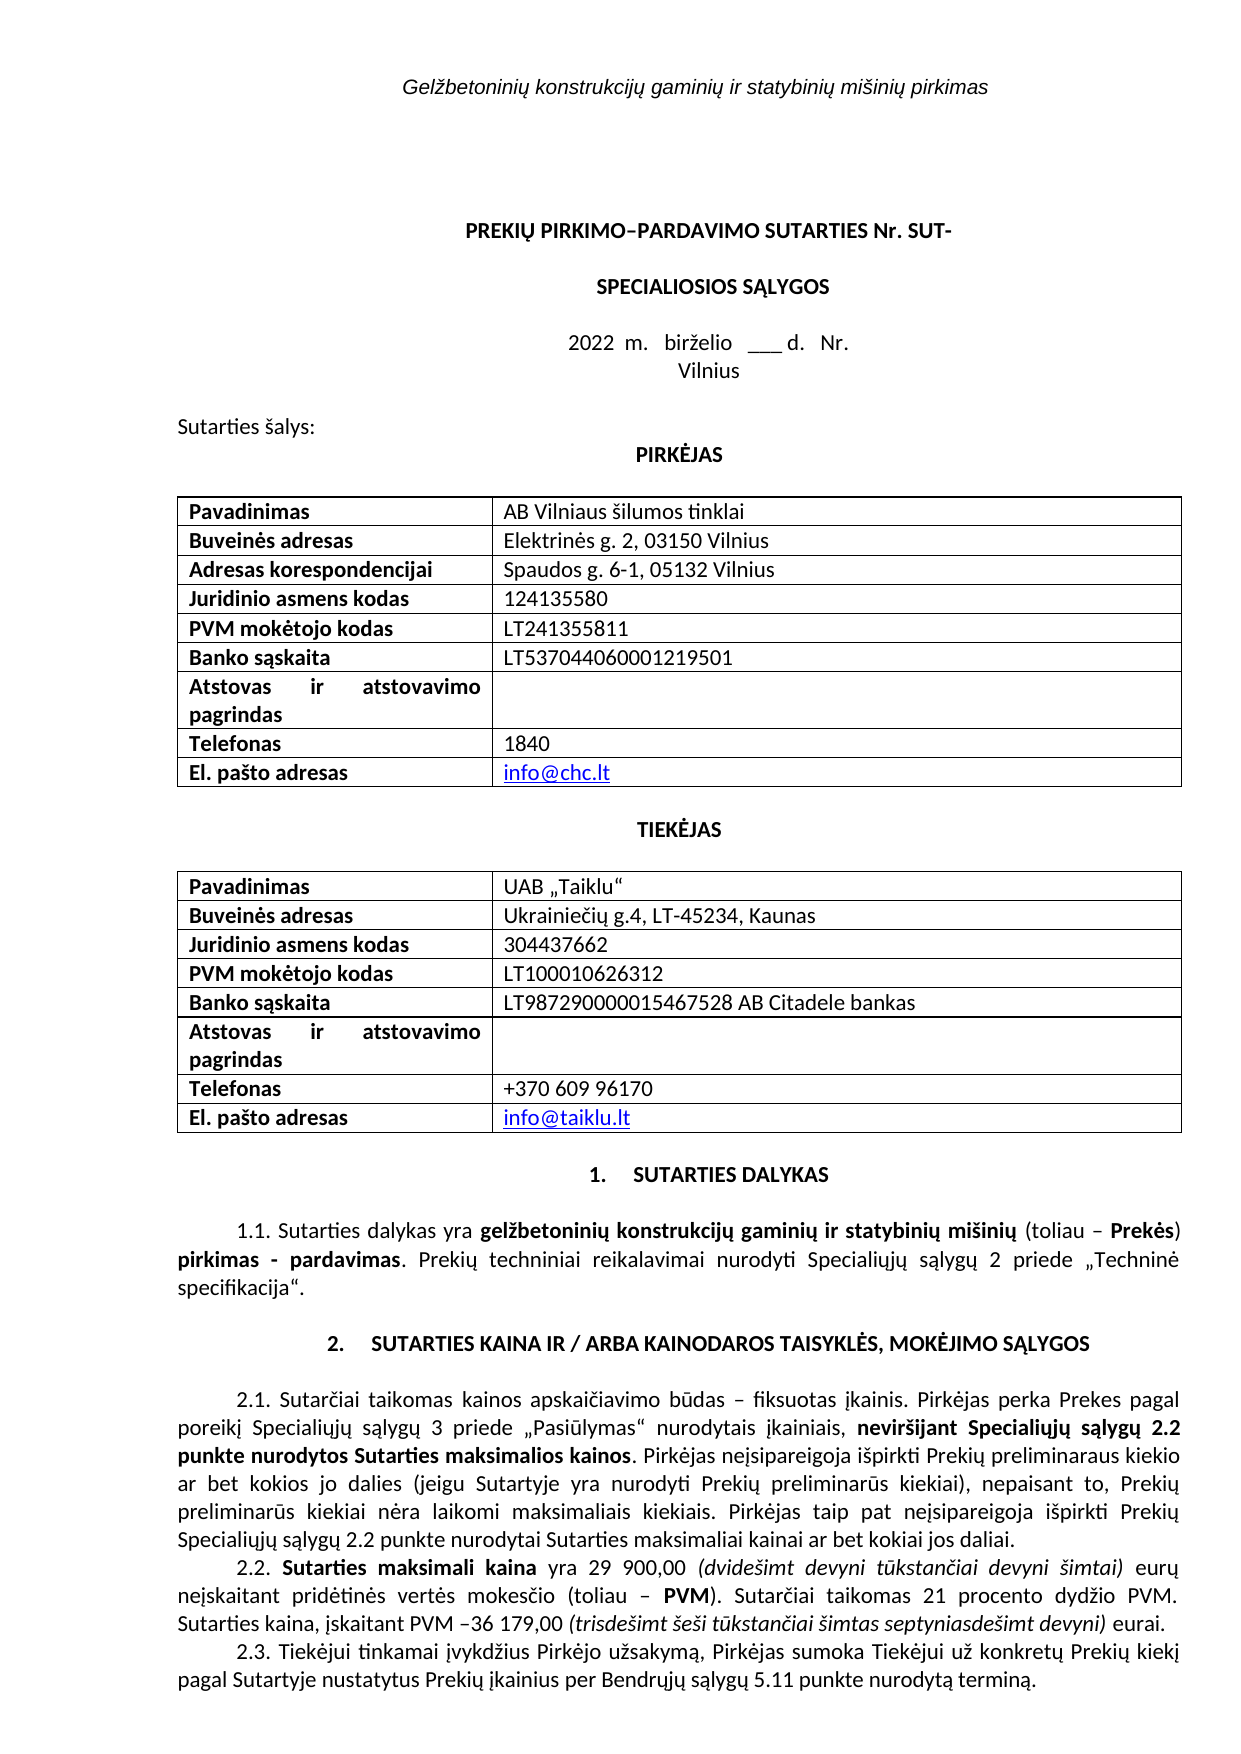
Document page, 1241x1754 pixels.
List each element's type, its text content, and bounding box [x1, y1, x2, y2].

table_cell Telefonas [178, 1075, 492, 1102]
table_cell info@chc.lt [493, 758, 1181, 786]
text PREKIŲ PIRKIMO–PARDAVIMO SUTARTIES Nr. SUT- [177, 216, 1181, 244]
text PIRKĖJAS [177, 440, 1181, 468]
table_cell Buveinės adresas [178, 901, 492, 929]
text 2022 m. birželio ___ d. Nr. [177, 328, 1181, 356]
table_cell Ukrainiečių g.4, LT-45234, Kaunas [493, 901, 1181, 929]
list SUTARTIES DALYKAS [177, 1161, 1181, 1189]
table_cell 304437662 [493, 930, 1181, 958]
table_cell Banko sąskaita [178, 988, 492, 1016]
text 2.1. Sutarčiai taikomas kainos apskaičiavimo būdas – fiksuotas įkainis. Pirkėjas perka Prekes pagal poreikį Specialiųjų sąlygų 3 priede „Pasiūlymas“ nurodytais įkainiais, neviršijant Specialiųjų sąlygų 2.2 punkte nurodytos Sutarties maksimalios kainos. Pirkėjas neįsipareigoja išpirkti Prekių preliminaraus kiekio ar bet kokios jo dalies (jeigu Sutartyje yra nurodyti Prekių preliminarūs kiekiai), nepaisant to, Prekių preliminarūs kiekiai nėra laikomi maksimaliais kiekiais. Pirkėjas taip pat neįsipareigoja išpirkti Prekių Specialiųjų sąlygų 2.2 punkte nurodytai Sutarties maksimaliai kainai ar bet kokiai jos daliai. [177, 1385, 1181, 1553]
table_cell Adresas korespondencijai [178, 556, 492, 583]
table_cell Atstovas ir atstovavimo pagrindas [178, 1018, 492, 1073]
table_cell LT987290000015467528 AB Citadele bankas [493, 988, 1181, 1016]
text 2.2. Sutarties maksimali kaina yra 29 900,00 (dvidešimt devyni tūkstančiai devyni šimtai) eurų neįskaitant pridėtinės vertės mokesčio (toliau – PVM). Sutarčiai taikomas 21 procento dydžio PVM. Sutarties kaina, įskaitant PVM –36 179,00 (trisdešimt šeši tūkstančiai šimtas septyniasdešimt devyni) eurai. [177, 1553, 1179, 1637]
table_cell PVM mokėtojo kodas [178, 614, 492, 642]
table_cell Atstovas ir atstovavimo pagrindas [178, 672, 492, 728]
table_header Pavadinimas [178, 498, 492, 525]
table_cell El. pašto adresas [178, 758, 492, 786]
table_cell info@taiklu.lt [493, 1104, 1181, 1132]
list 2.3. Tiekėjui tinkamai įvykdžius Pirkėjo užsakymą, Pirkėjas sumoka Tiekėjui už konkretų Prekių kiekį pagal Sutartyje nustatytus Prekių įkainius per Bendrųjų sąlygų 5.11 punkte nurodytą terminą. [177, 1637, 1181, 1693]
table_cell LT241355811 [493, 614, 1181, 642]
table_cell [493, 1018, 1181, 1073]
table_cell Juridinio asmens kodas [178, 930, 492, 958]
table_cell Spaudos g. 6-1, 05132 Vilnius [493, 556, 1181, 583]
table_header UAB „Taiklu“ [493, 872, 1181, 900]
table_header AB Vilniaus šilumos tinklai [493, 498, 1181, 525]
table_cell Juridinio asmens kodas [178, 585, 492, 613]
table_cell LT537044060001219501 [493, 643, 1181, 671]
text TIEKĖJAS [177, 815, 1181, 843]
table_cell LT100010626312 [493, 959, 1181, 987]
list SUTARTIES KAINA IR / ARBA KAINODAROS TAISYKLĖS, MOKĖJIMO SĄLYGOS [177, 1329, 1181, 1357]
table_header Pavadinimas [178, 872, 492, 900]
table_cell PVM mokėtojo kodas [178, 959, 492, 987]
text Vilnius [177, 356, 1181, 384]
text SPECIALIOSIOS SĄLYGOS [177, 272, 1190, 300]
table_cell El. pašto adresas [178, 1104, 492, 1132]
table_cell 124135580 [493, 585, 1181, 613]
table_cell Banko sąskaita [178, 643, 492, 671]
text Sutarties šalys: [177, 412, 1181, 440]
table_cell [493, 672, 1181, 728]
table_cell +370 609 96170 [493, 1075, 1181, 1102]
table_cell Telefonas [178, 729, 492, 757]
text 1.1. Sutarties dalykas yra gelžbetoninių konstrukcijų gaminių ir statybinių mišinių (toliau – Prekės) pirkimas - pardavimas. Prekių techniniai reikalavimai nurodyti Specialiųjų sąlygų 2 priede „Techninė specifikacija“. [177, 1217, 1181, 1301]
table_cell Elektrinės g. 2, 03150 Vilnius [493, 526, 1181, 554]
table_cell Buveinės adresas [178, 526, 492, 554]
table_cell 1840 [493, 729, 1181, 757]
